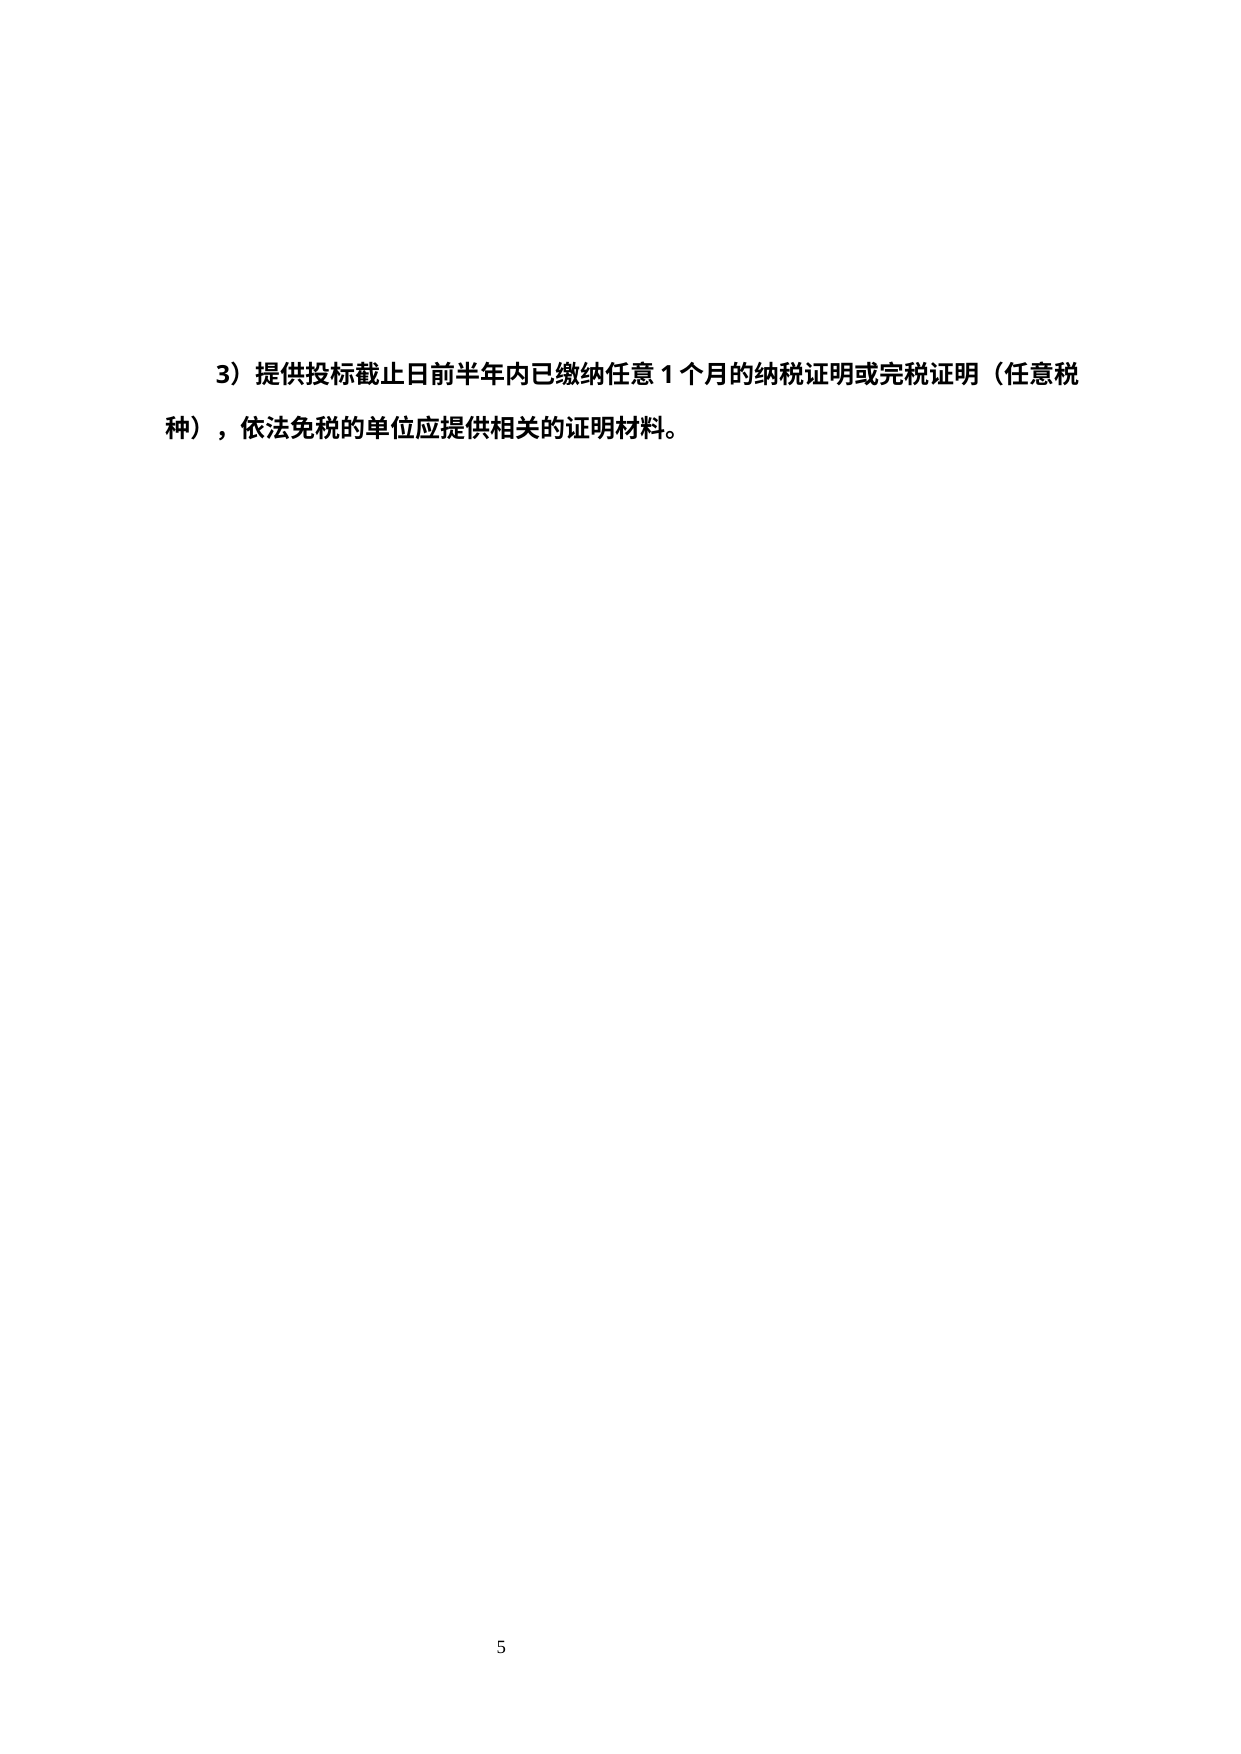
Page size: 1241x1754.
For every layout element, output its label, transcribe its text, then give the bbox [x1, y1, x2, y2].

text 3）提供投标截止日前半年内已缴纳任意1个月的纳税证明或完税证明（任意税种），依法免税的单位应提供相关的证明材料。 [165, 354, 1128, 445]
